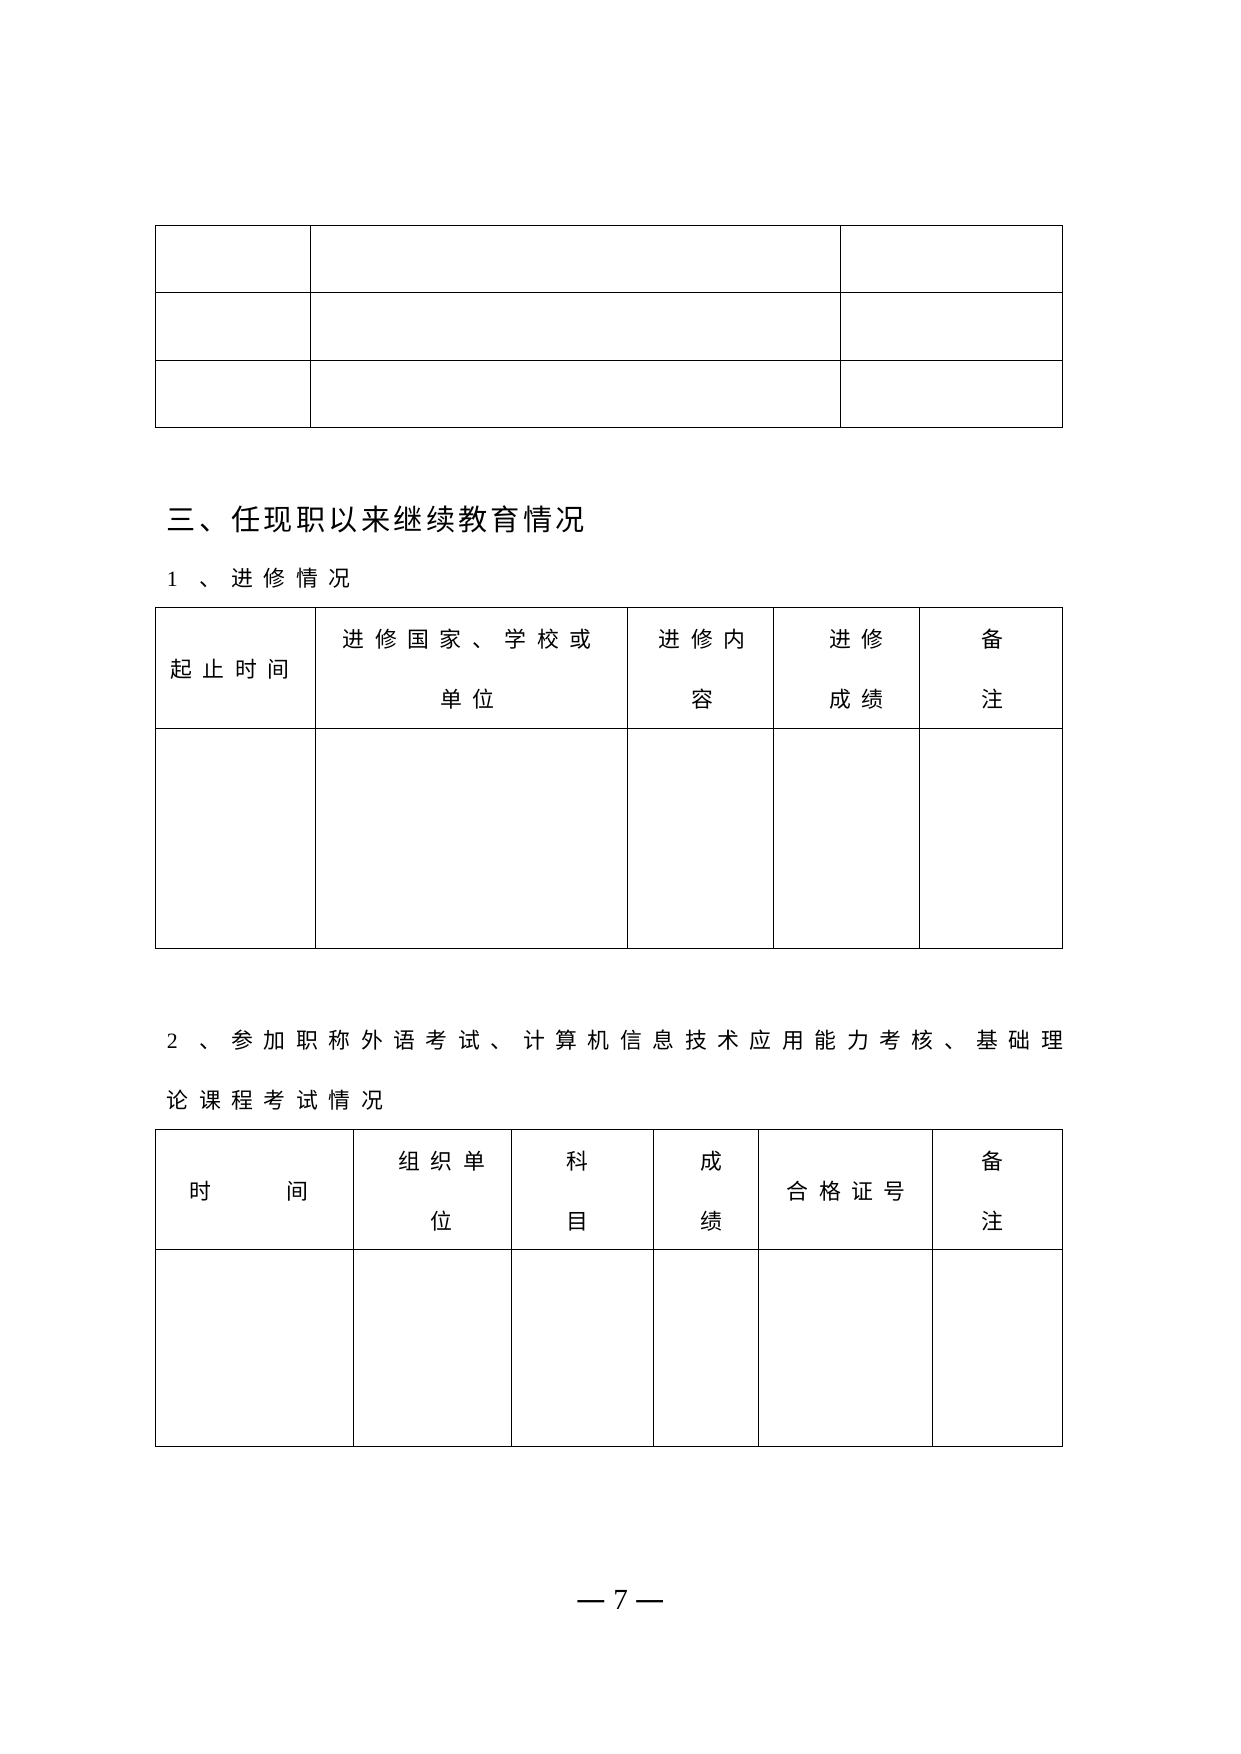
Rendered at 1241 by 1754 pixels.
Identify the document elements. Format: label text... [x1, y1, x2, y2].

table_cell [156, 361, 310, 427]
text 三、任现职以来继续教育情况 [167, 487, 1074, 547]
table_header 成 绩 [654, 1130, 758, 1249]
table_cell [774, 729, 919, 948]
table_cell [156, 293, 310, 359]
table_cell [311, 361, 840, 427]
table_cell [156, 226, 310, 292]
table_cell [311, 293, 840, 359]
table_header 进修国家、学校或单位 [316, 608, 627, 728]
text 2、参加职称外语考试、计算机信息技术应用能力考核、基础理论课程考试情况 [167, 1009, 1074, 1129]
table_cell [316, 729, 627, 948]
table_header 时 间 [156, 1130, 353, 1249]
table_header 进修内容 [628, 608, 773, 728]
table_cell [156, 1250, 353, 1446]
table_cell [841, 226, 1062, 292]
table_header 进修成绩 [774, 608, 919, 728]
table_header 科 目 [512, 1130, 653, 1249]
table_header 备 注 [933, 1130, 1062, 1249]
table_cell [654, 1250, 758, 1446]
table_cell [933, 1250, 1062, 1446]
table_cell [628, 729, 773, 948]
table_cell [512, 1250, 653, 1446]
table_header 起止时间 [156, 608, 315, 728]
table_cell [311, 226, 840, 292]
table_header 备 注 [920, 608, 1062, 728]
table_cell [156, 729, 315, 948]
table_cell [841, 293, 1062, 359]
table_cell [759, 1250, 932, 1446]
table_header 组织单位 [354, 1130, 511, 1249]
table_cell [920, 729, 1062, 948]
table_cell [354, 1250, 511, 1446]
text 1、进修情况 [167, 547, 1074, 607]
table_cell [841, 361, 1062, 427]
table_header 合格证号 [759, 1130, 932, 1249]
